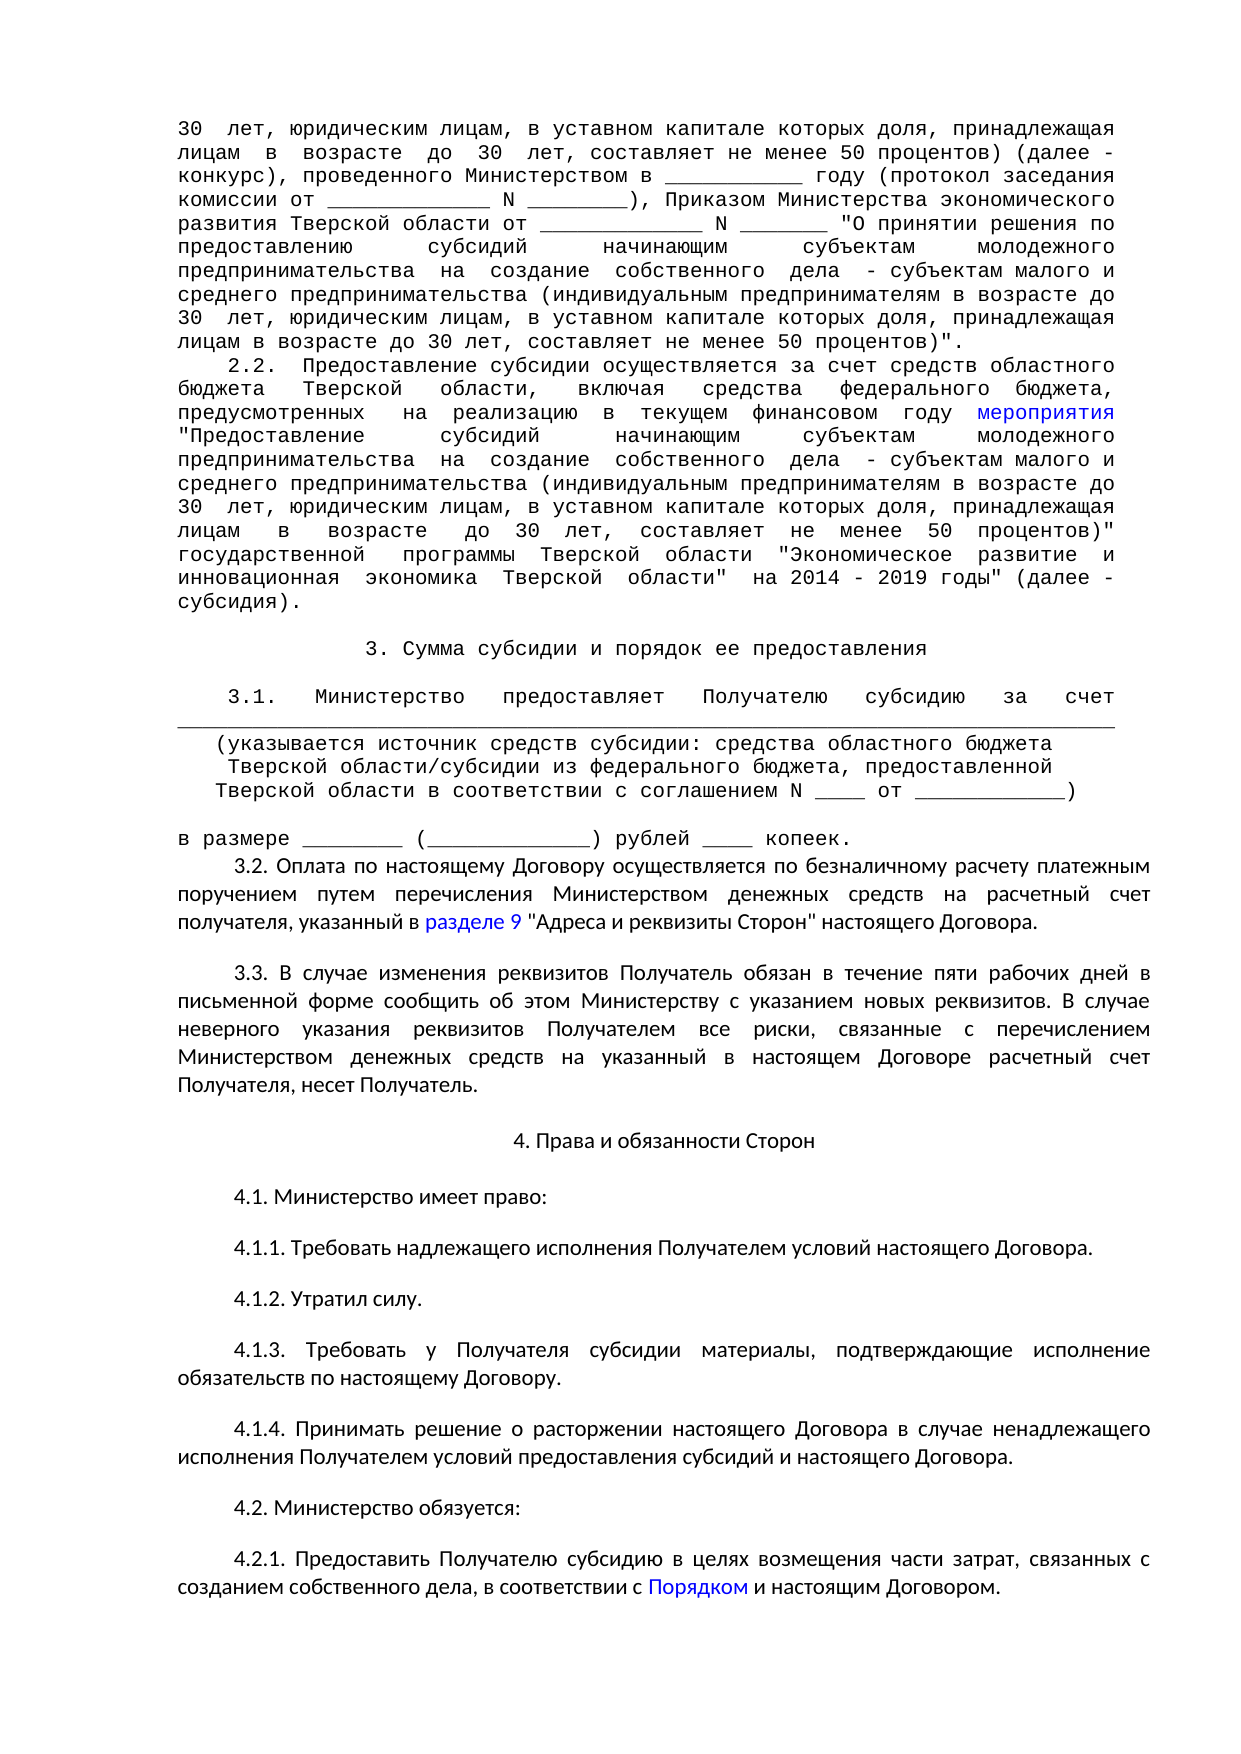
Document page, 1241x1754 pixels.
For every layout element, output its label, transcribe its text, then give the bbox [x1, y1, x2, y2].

text инновационная экономика Тверской области" на 2014 - 2019 годы" (далее - [177, 567, 1152, 591]
text бюджета Тверской области, включая средства федерального бюджета, [177, 378, 1152, 402]
text 4.1. Министерство имеет право: [177, 1182, 1152, 1210]
text субсидия). [177, 591, 1152, 615]
text 2.2. Предоставление субсидии осуществляется за счет средств областного [177, 354, 1152, 378]
text комиссии от _____________ N ________), Приказом Министерства экономического [177, 189, 1152, 213]
text Тверской области/субсидии из федерального бюджета, предоставленной [177, 757, 1152, 780]
text "Предоставление субсидий начинающим субъектам молодежного [177, 426, 1152, 449]
text 4.2.1. Предоставить Получателю субсидию в целях возмещения части затрат, связанных с созданием собственного дела, в соответствии с Порядком и настоящим Договором. [177, 1544, 1152, 1600]
text 3.2. Оплата по настоящему Договору осуществляется по безналичному расчету платежным поручением путем перечисления Министерством денежных средств на расчетный счет получателя, указанный в разделе 9 "Адреса и реквизиты Сторон" настоящего Договора. [177, 851, 1152, 935]
text ___________________________________________________________________________ [177, 709, 1152, 733]
text 4. Права и обязанности Сторон [177, 1126, 1152, 1154]
text 30 лет, юридическим лицам, в уставном капитале которых доля, принадлежащая [177, 118, 1152, 142]
text среднего предпринимательства (индивидуальным предпринимателям в возрасте до [177, 284, 1152, 307]
text предусмотренных на реализацию в текущем финансовом году мероприятия [177, 402, 1152, 426]
text 4.1.4. Принимать решение о расторжении настоящего Договора в случае ненадлежащего исполнения Получателем условий предоставления субсидий и настоящего Договора. [177, 1414, 1152, 1470]
text 4.2. Министерство обязуется: [177, 1493, 1152, 1521]
text 4.1.3. Требовать у Получателя субсидии материалы, подтверждающие исполнение обязательств по настоящему Договору. [177, 1335, 1152, 1391]
text лицам в возрасте до 30 лет, составляет не менее 50 процентов)" [177, 520, 1152, 544]
text лицам в возрасте до 30 лет, составляет не менее 50 процентов) (далее - [177, 142, 1152, 165]
text государственной программы Тверской области "Экономическое развитие и [177, 544, 1152, 567]
text 4.1.1. Требовать надлежащего исполнения Получателем условий настоящего Договора. [177, 1233, 1152, 1261]
text среднего предпринимательства (индивидуальным предпринимателям в возрасте до [177, 473, 1152, 496]
text 3. Сумма субсидии и порядок ее предоставления [177, 638, 1152, 662]
text Тверской области в соответствии с соглашением N ____ от ____________) [177, 780, 1152, 804]
text развития Тверской области от _____________ N _______ "О принятии решения по [177, 213, 1152, 236]
text предоставлению субсидий начинающим субъектам молодежного [177, 236, 1152, 260]
text в размере ________ (_____________) рублей ____ копеек. [177, 827, 1152, 851]
text 4.1.2. Утратил силу. [177, 1284, 1152, 1312]
text лицам в возрасте до 30 лет, составляет не менее 50 процентов)". [177, 331, 1152, 354]
text 3.3. В случае изменения реквизитов Получатель обязан в течение пяти рабочих дней в письменной форме сообщить об этом Министерству с указанием новых реквизитов. В случае неверного указания реквизитов Получателем все риски, связанные с перечислением Министерством денежных средств на указанный в настоящем Договоре расчетный счет Получателя, несет Получатель. [177, 958, 1152, 1098]
text 30 лет, юридическим лицам, в уставном капитале которых доля, принадлежащая [177, 496, 1152, 520]
text предпринимательства на создание собственного дела - субъектам малого и [177, 260, 1152, 284]
text предпринимательства на создание собственного дела - субъектам малого и [177, 449, 1152, 473]
text 3.1. Министерство предоставляет Получателю субсидию за счет [177, 686, 1152, 709]
text конкурс), проведенного Министерством в ___________ году (протокол заседания [177, 165, 1152, 189]
text (указывается источник средств субсидии: средства областного бюджета [177, 733, 1152, 757]
text 30 лет, юридическим лицам, в уставном капитале которых доля, принадлежащая [177, 307, 1152, 331]
